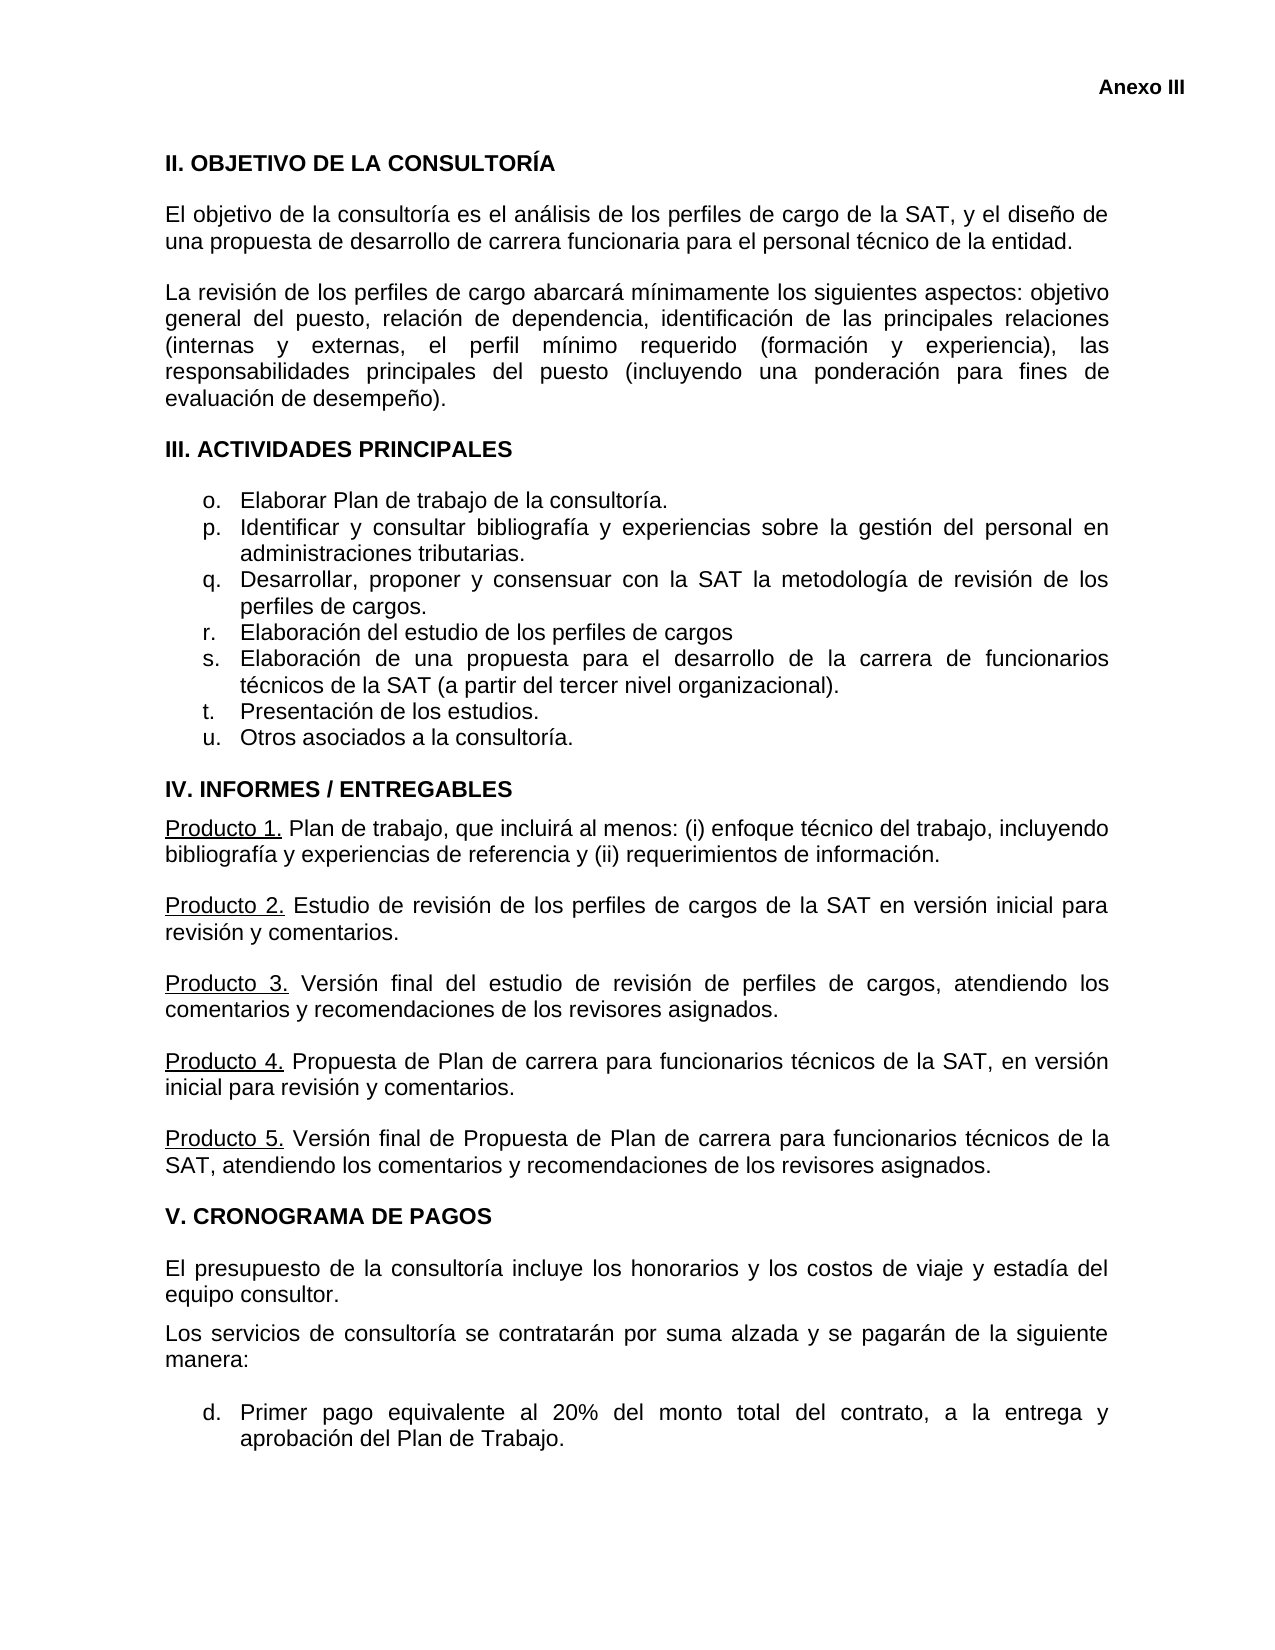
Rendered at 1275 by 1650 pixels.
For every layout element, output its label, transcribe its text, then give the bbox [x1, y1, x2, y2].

text V. CRONOGRAMA DE PAGOS [165, 1203, 1110, 1229]
list Primer pago equivalente al 20% del monto total del contrato, a la entrega y aprobación del Plan de Trabajo. [202, 1399, 1110, 1451]
text Producto 2. Estudio de revisión de los perfiles de cargos de la SAT en versión inicial para revisión y comentarios. [165, 892, 1110, 945]
text El presupuesto de la consultoría incluye los honorarios y los costos de viaje y estadía del equipo consultor. [165, 1254, 1110, 1307]
text La revisión de los perfiles de cargo abarcará mínimamente los siguientes aspectos: objetivo general del puesto, relación de dependencia, identificación de las principales relaciones (internas y externas, el perfil mínimo requerido (formación y experiencia), las responsabilidades principales del puesto (incluyendo una ponderación para fines de evaluación de desempeño). [165, 279, 1110, 411]
text Producto 5. Versión final de Propuesta de Plan de carrera para funcionarios técnicos de la SAT, atendiendo los comentarios y recomendaciones de los revisores asignados. [165, 1125, 1110, 1178]
text Producto 1. Plan de trabajo, que incluirá al menos: (i) enfoque técnico del trabajo, incluyendo bibliografía y experiencias de referencia y (ii) requerimientos de información. [165, 814, 1110, 867]
text Producto 3. Versión final del estudio de revisión de perfiles de cargos, atendiendo los comentarios y recomendaciones de los revisores asignados. [165, 970, 1110, 1023]
list Desarrollar, proponer y consensuar con la SAT la metodología de revisión de los perfiles de cargos. [202, 566, 1110, 619]
list Presentación de los estudios. [202, 698, 1110, 724]
text El objetivo de la consultoría es el análisis de los perfiles de cargo de la SAT, y el diseño de una propuesta de desarrollo de carrera funcionaria para el personal técnico de la entidad. [165, 201, 1110, 254]
text Los servicios de consultoría se contratarán por suma alzada y se pagarán de la siguiente manera: [165, 1320, 1110, 1372]
text III. ACTIVIDADES PRINCIPALES [165, 436, 1110, 462]
list Otros asociados a la consultoría. [202, 724, 1110, 751]
text II. OBJETIVO DE LA CONSULTORÍA [165, 150, 1110, 176]
list Elaboración del estudio de los perfiles de cargos [202, 619, 1110, 645]
text Producto 4. Propuesta de Plan de carrera para funcionarios técnicos de la SAT, en versión inicial para revisión y comentarios. [165, 1048, 1110, 1100]
list Elaborar Plan de trabajo de la consultoría. [202, 487, 1110, 513]
text IV. INFORMES / ENTREGABLES [165, 776, 1110, 802]
list Elaboración de una propuesta para el desarrollo de la carrera de funcionarios técnicos de la SAT (a partir del tercer nivel organizacional). [202, 645, 1110, 698]
list Identificar y consultar bibliografía y experiencias sobre la gestión del personal en administraciones tributarias. [202, 513, 1110, 566]
